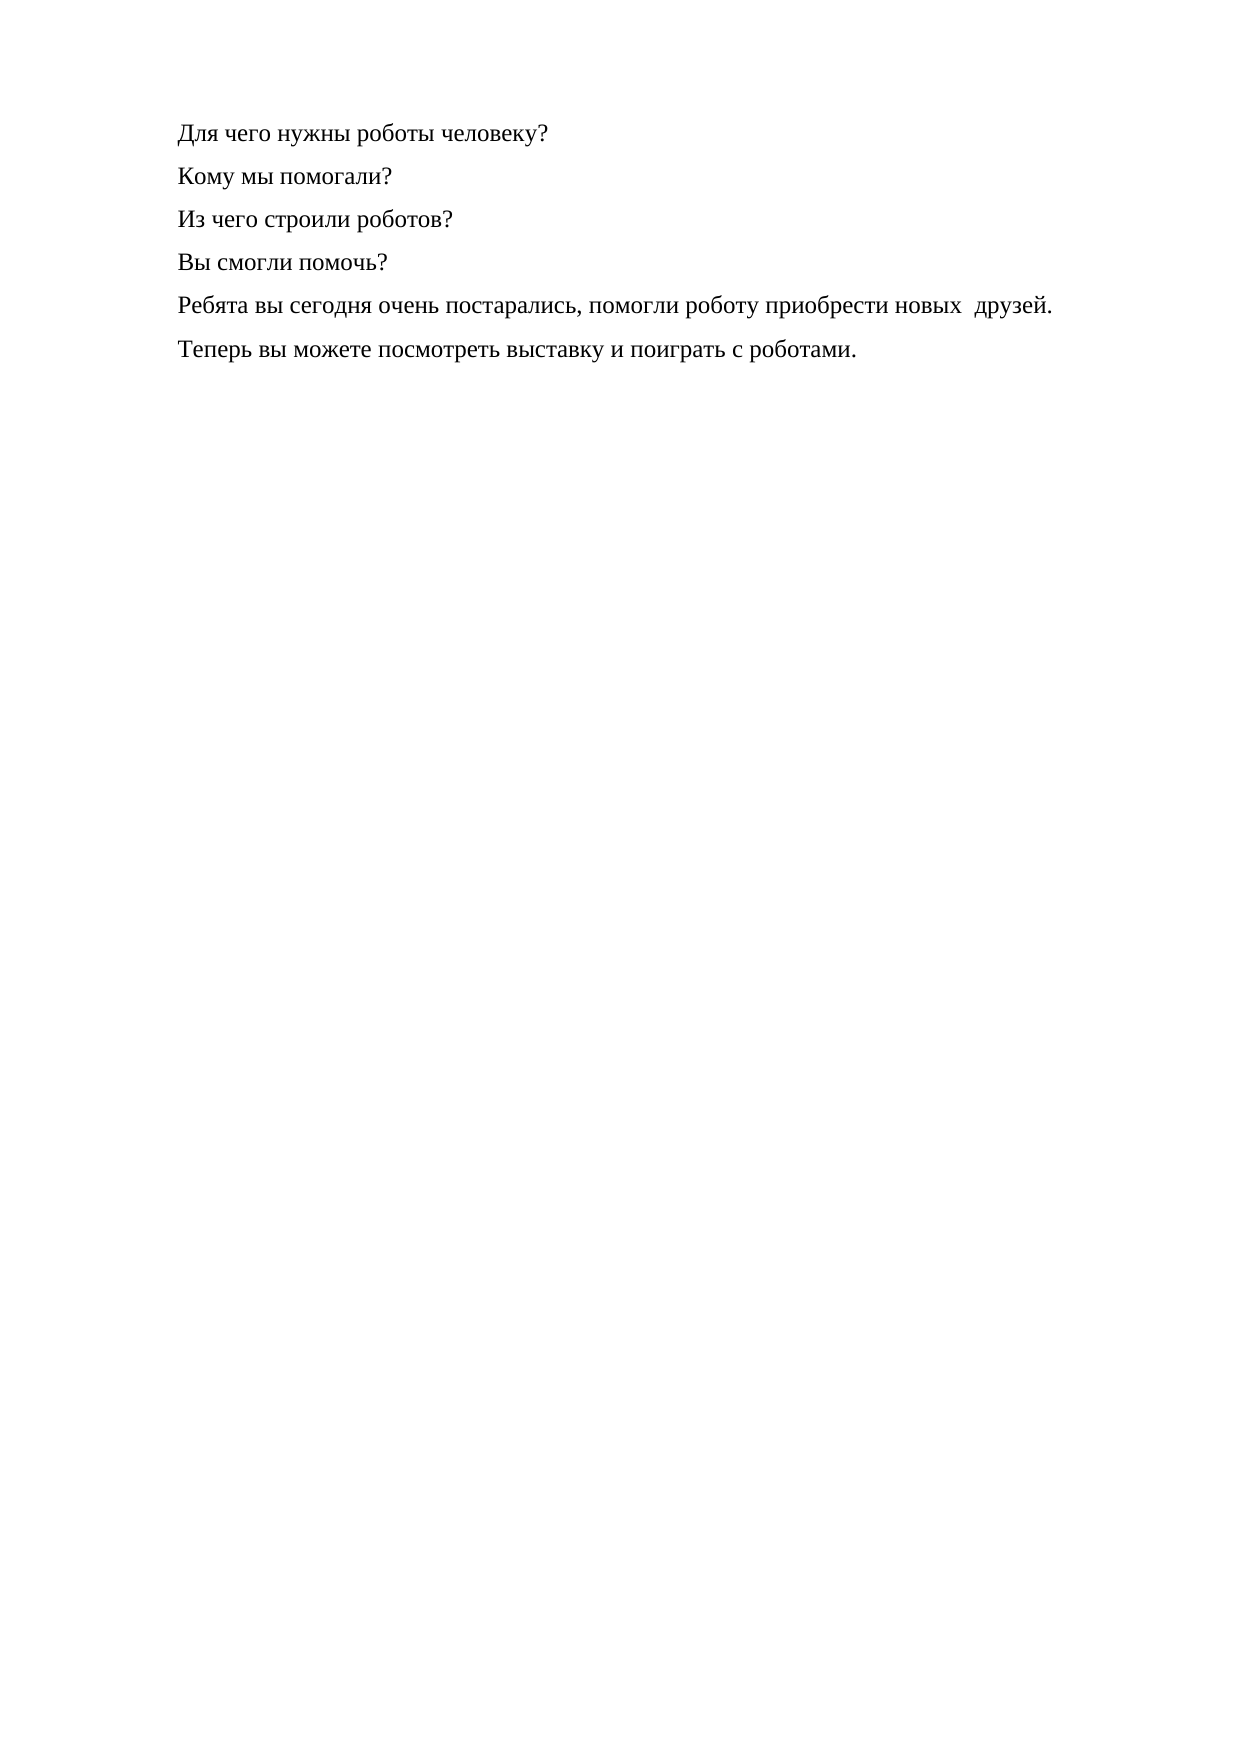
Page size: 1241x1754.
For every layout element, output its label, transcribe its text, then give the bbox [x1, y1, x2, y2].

text Теперь вы можете посмотреть выставку и поиграть с роботами. [177, 334, 1152, 362]
text Ребята вы сегодня очень постарались, помогли роботу приобрести новых друзей. [177, 291, 1152, 319]
text Для чего нужны роботы человеку? [177, 118, 1152, 147]
text Кому мы помогали? [177, 161, 1152, 190]
text Вы смогли помочь? [177, 247, 1152, 276]
text Из чего строили роботов? [177, 204, 1152, 233]
